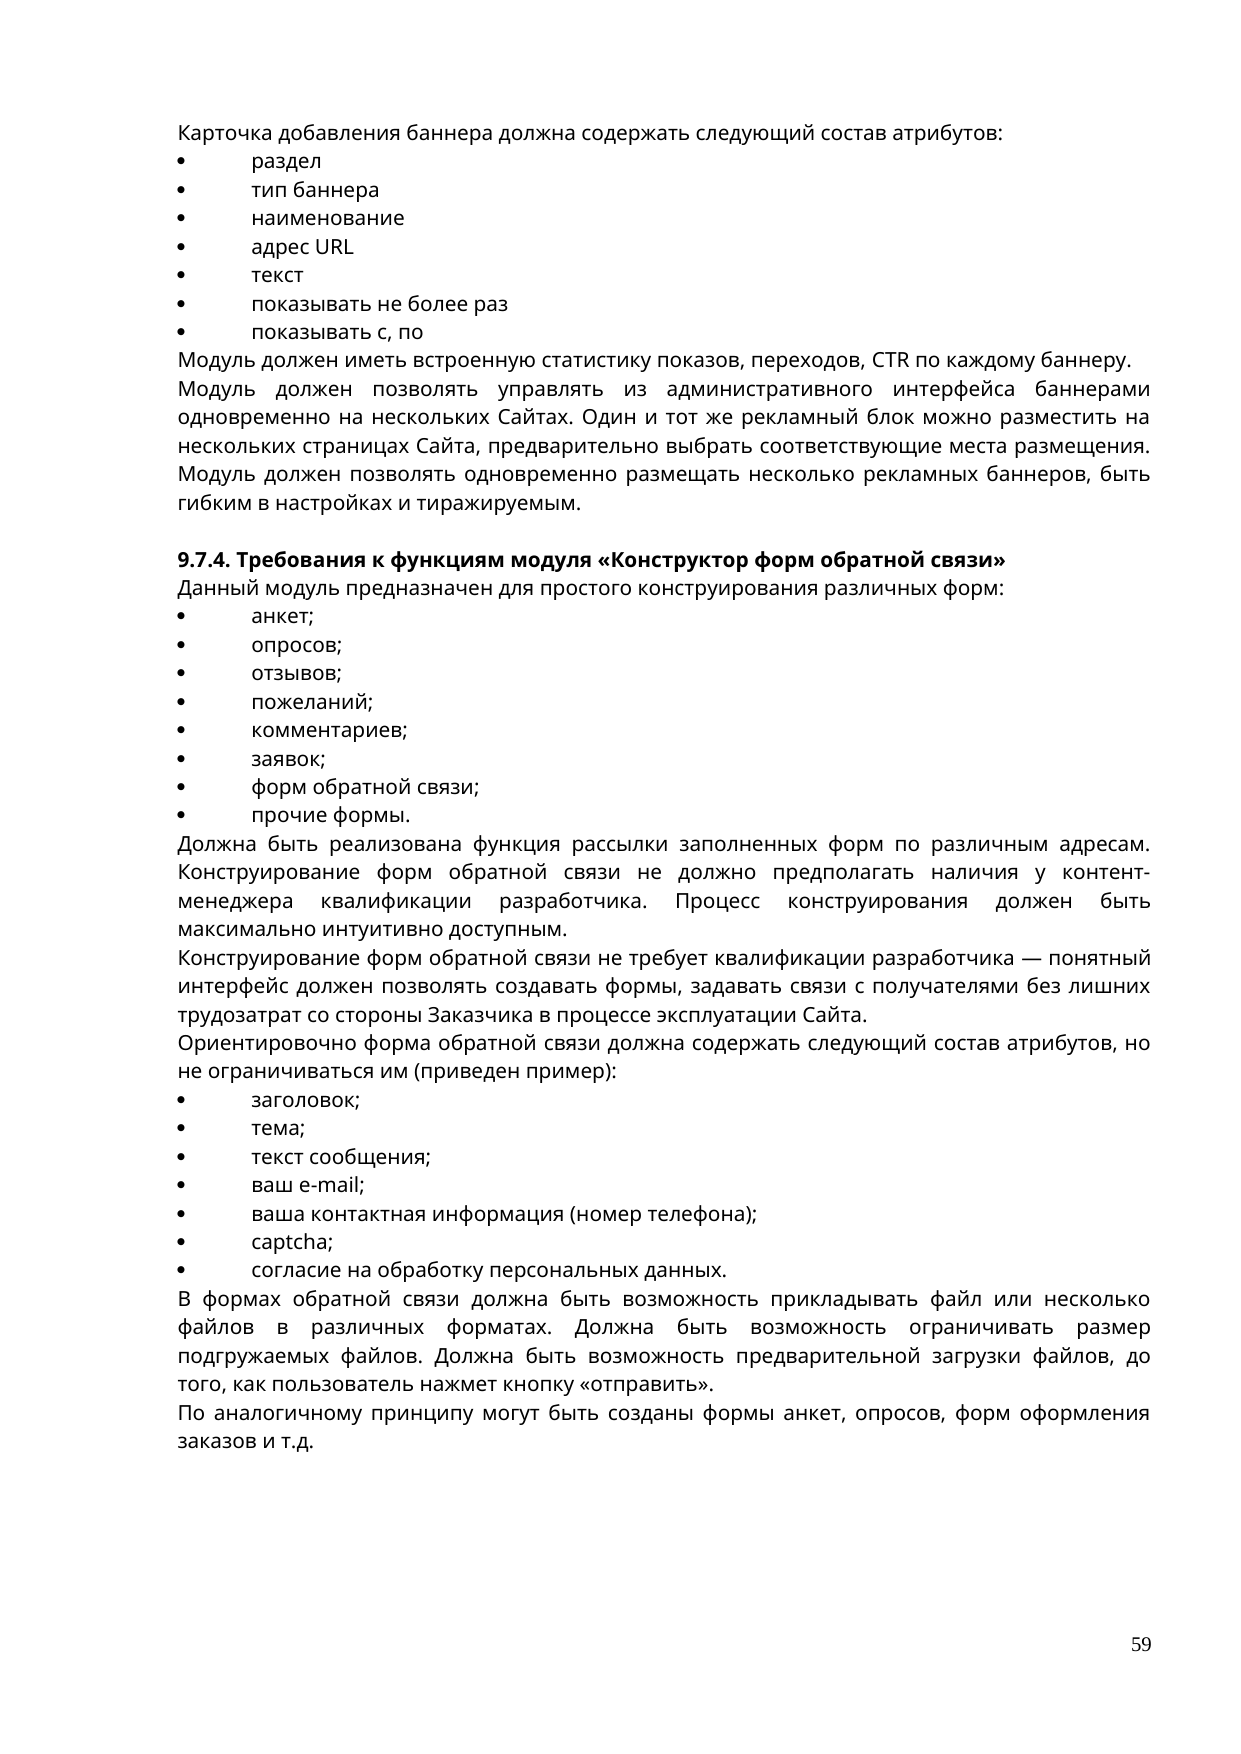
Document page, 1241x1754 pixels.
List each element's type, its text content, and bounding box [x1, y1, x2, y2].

list заявок; [177, 744, 1152, 772]
list комментариев; [177, 715, 1152, 744]
text Конструирование форм обратной связи не требует квалификации разработчика — понятный интерфейс должен позволять создавать формы, задавать связи с получателями без лишних трудозатрат со стороны Заказчика в процессе эксплуатации Сайта. [177, 943, 1152, 1028]
list раздел [177, 147, 1152, 175]
list заголовок; [177, 1085, 1152, 1113]
text Должна быть реализована функция рассылки заполненных форм по различным адресам. Конструирование форм обратной связи не должно предполагать наличия у контент-менеджера квалификации разработчика. Процесс конструирования должен быть максимально интуитивно доступным. [177, 829, 1152, 943]
list текст [177, 260, 1152, 289]
subtitle 9.7.4. Требования к функциям модуля «Конструктор форм обратной связи» [177, 545, 1152, 573]
list анкет; [177, 602, 1152, 630]
text Модуль должен иметь встроенную статистику показов, переходов, CTR по каждому баннеру. [177, 346, 1152, 374]
list тип баннера [177, 175, 1152, 203]
list форм обратной связи; [177, 772, 1152, 801]
text Карточка добавления баннера должна содержать следующий состав атрибутов: [177, 118, 1152, 147]
text В формах обратной связи должна быть возможность прикладывать файл или несколько файлов в различных форматах. Должна быть возможность ограничивать размер подгружаемых файлов. Должна быть возможность предварительной загрузки файлов, до того, как пользователь нажмет кнопку «отправить». [177, 1284, 1152, 1398]
list показывать с, по [177, 317, 1152, 346]
list сaptcha; [177, 1227, 1152, 1256]
text По аналогичному принципу могут быть созданы формы анкет, опросов, форм оформления заказов и т.д. [177, 1398, 1152, 1455]
list прочие формы. [177, 801, 1152, 829]
list опросов; [177, 630, 1152, 658]
list ваша контактная информация (номер телефона); [177, 1199, 1152, 1227]
list согласие на обработку персональных данных. [177, 1256, 1152, 1284]
list показывать не более раз [177, 289, 1152, 317]
list адрес URL [177, 232, 1152, 260]
text Модуль должен позволять управлять из административного интерфейса баннерами одновременно на нескольких Сайтах. Один и тот же рекламный блок можно разместить на нескольких страницах Сайта, предварительно выбрать соответствующие места размещения. Модуль должен позволять одновременно размещать несколько рекламных баннеров, быть гибким в настройках и тиражируемым. [177, 374, 1152, 516]
list тема; [177, 1113, 1152, 1142]
list пожеланий; [177, 687, 1152, 715]
list ваш e-mail; [177, 1170, 1152, 1199]
list наименование [177, 203, 1152, 232]
text Ориентировочно форма обратной связи должна содержать следующий состав атрибутов, но не ограничиваться им (приведен пример): [177, 1028, 1152, 1085]
text Данный модуль предназначен для простого конструирования различных форм: [177, 573, 1152, 602]
list текст сообщения; [177, 1142, 1152, 1170]
list отзывов; [177, 658, 1152, 687]
